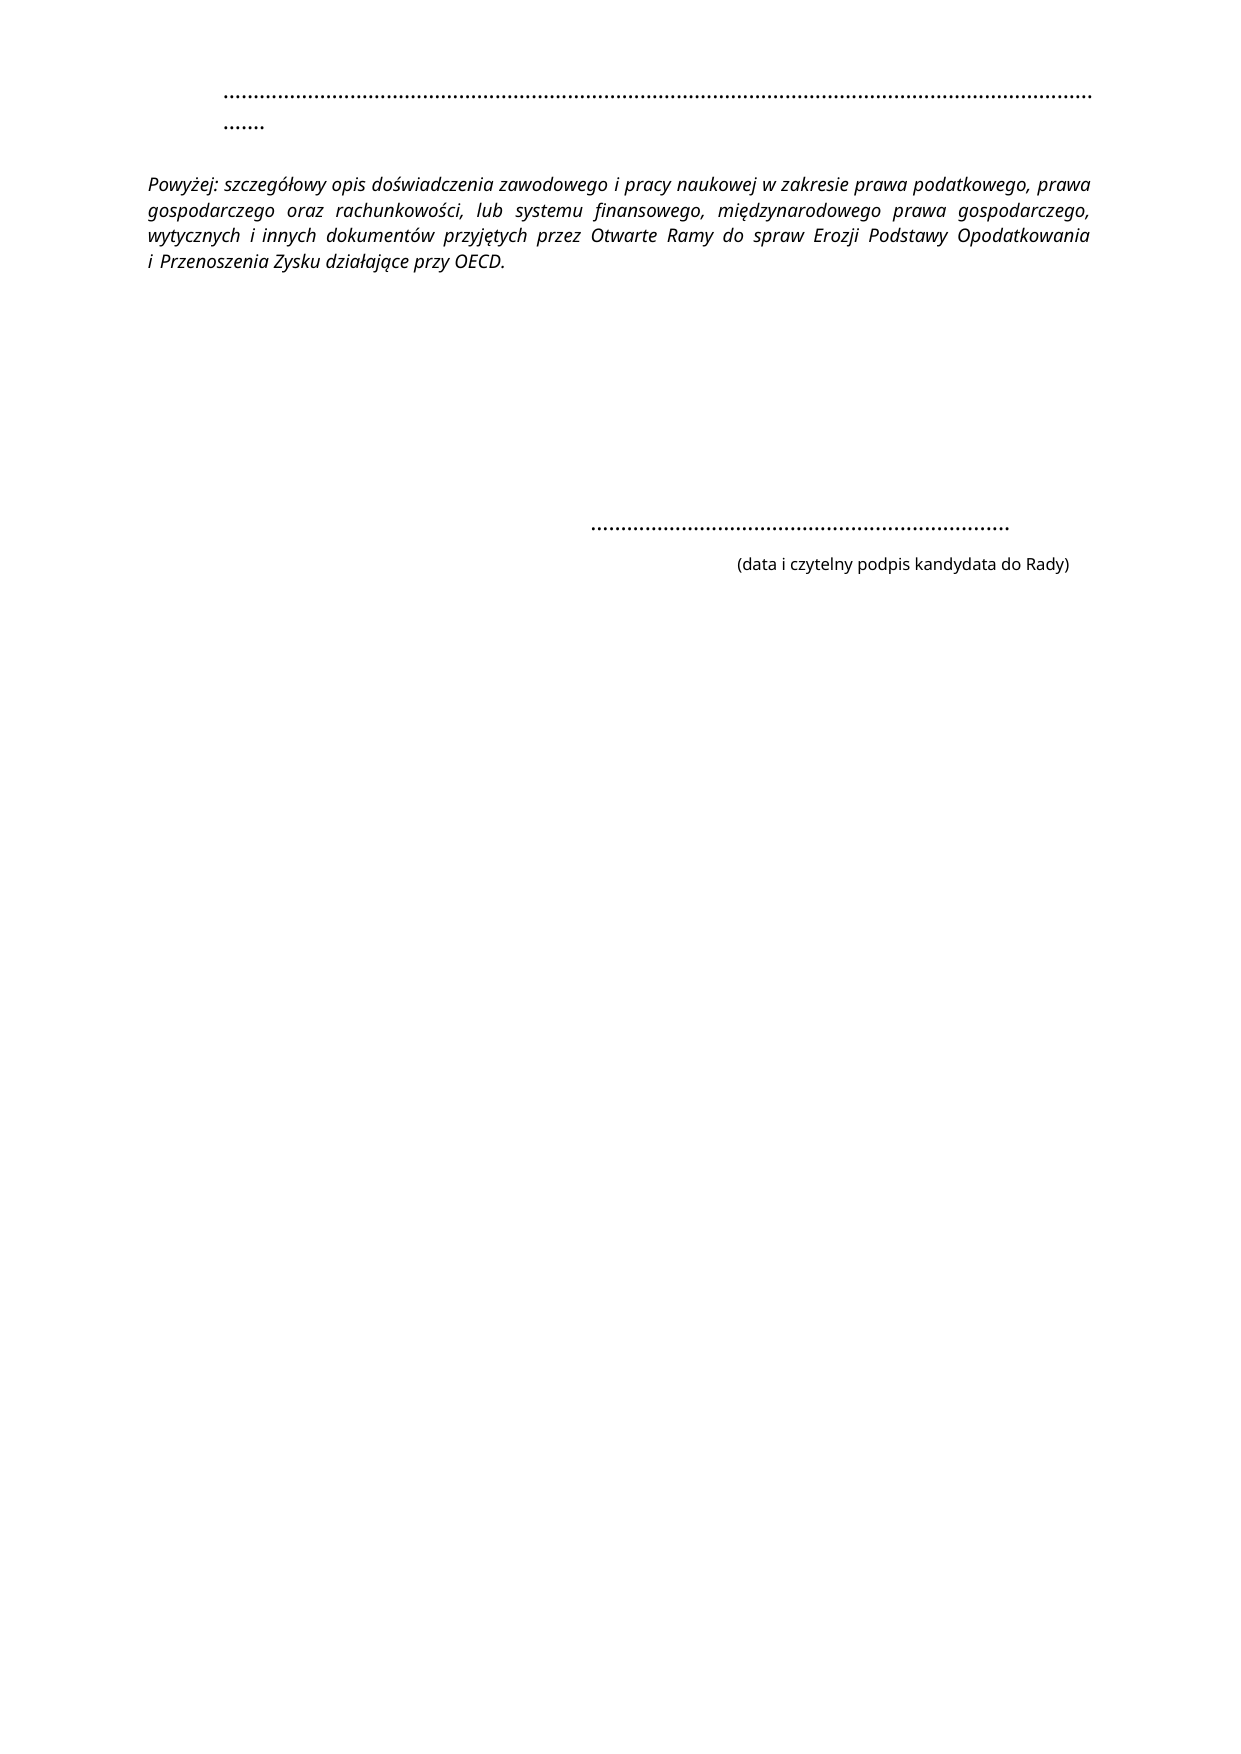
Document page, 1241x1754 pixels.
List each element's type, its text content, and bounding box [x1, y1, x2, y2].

text (data i czytelny podpis kandydata do Rady) [148, 553, 1093, 575]
text ………………………………….............................. [590, 461, 1093, 537]
subtitle Powyżej: szczegółowy opis doświadczenia zawodowego i pracy naukowej w zakresie prawa podatkowego, prawa gospodarczego oraz rachunkowości, lub systemu finansowego, międzynarodowego prawa gospodarczego, wytycznych i innych dokumentów przyjętych przez Otwarte Ramy do spraw Erozji Podstawy Opodatkowania i Przenoszenia Zysku działające przy OECD. [148, 172, 1093, 274]
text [223, 74, 1093, 136]
